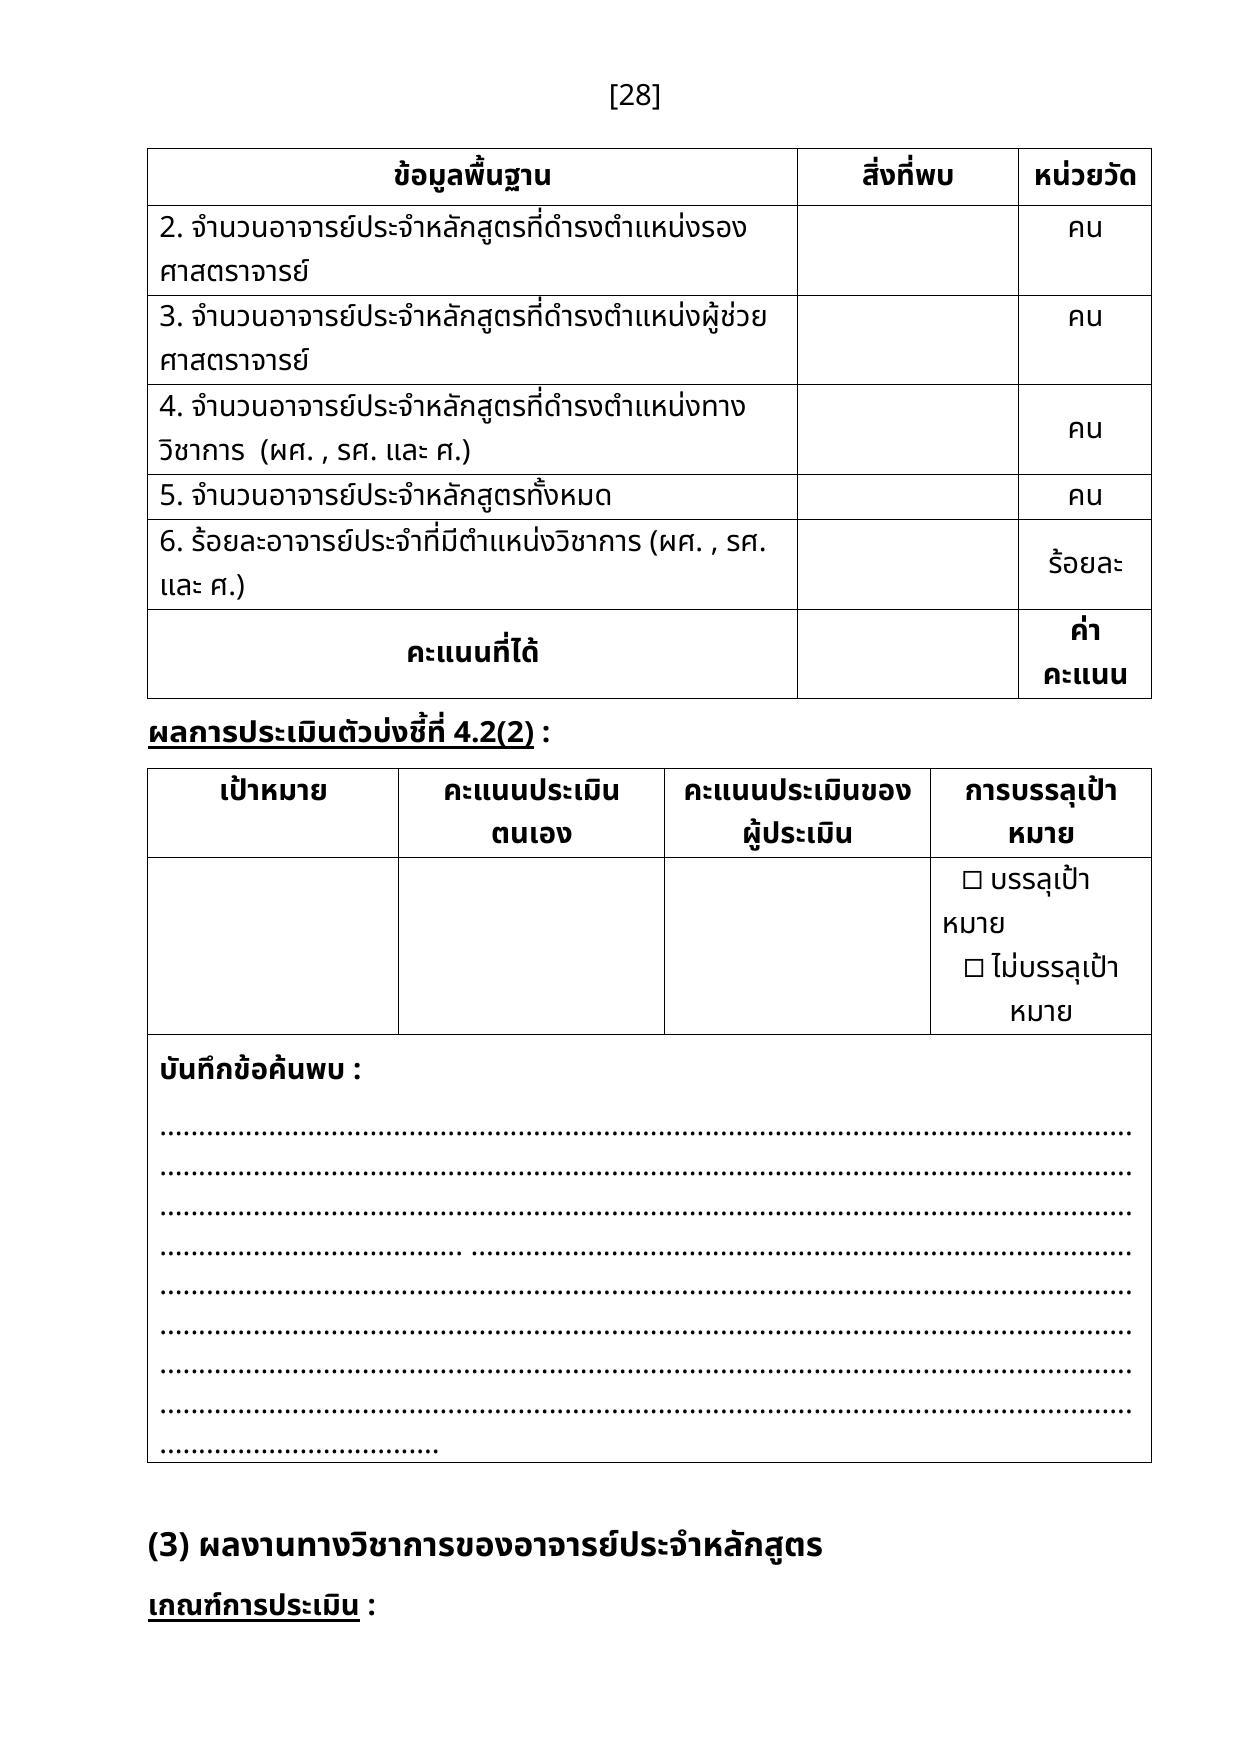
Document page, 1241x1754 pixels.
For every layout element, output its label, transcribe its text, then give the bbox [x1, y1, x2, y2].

table_cell [399, 858, 664, 1034]
table_header ข้อมูลพื้นฐาน [148, 149, 797, 205]
text (3) ผลงานทางวิชาการของอาจารย์ประจำหลักสูตร [148, 1521, 1122, 1571]
table_cell คน [1019, 475, 1151, 519]
text เกณฑ์การประเมิน : [148, 1584, 1122, 1628]
table_cell บรรลุเป้าหมาย ไม่บรรลุเป้าหมาย [931, 858, 1151, 1034]
table_header คะแนนประเมินของผู้ประเมิน [665, 769, 930, 857]
table_cell 6. ร้อยละอาจารย์ประจำที่มีตำแหน่งวิชาการ (ผศ. , รศ. และ ศ.) [148, 520, 797, 608]
table_cell [798, 206, 1018, 294]
table_cell [798, 520, 1018, 608]
table_cell 3. จำนวนอาจารย์ประจำหลักสูตรที่ดำรงตำแหน่งผู้ช่วยศาสตราจารย์ [148, 296, 797, 384]
table_header สิ่งที่พบ [798, 149, 1018, 205]
table_cell [665, 858, 930, 1034]
table_header การบรรลุเป้าหมาย [931, 769, 1151, 857]
table_cell คน [1019, 296, 1151, 384]
table_cell คะแนนที่ได้ [148, 610, 797, 698]
table_cell 4. จำนวนอาจารย์ประจำหลักสูตรที่ดำรงตำแหน่งทางวิชาการ (ผศ. , รศ. และ ศ.) [148, 385, 797, 473]
table_cell ร้อยละ [1019, 520, 1151, 608]
table_cell บันทึกข้อค้นพบ : .............................................................................................................................................................................................................................................................................................................................................................................................................................. ............................................................................................................................................................................................................................................................................................................................................................................................................................................................................................................................................................................................................................................. [148, 1035, 1151, 1462]
table_cell ค่าคะแนน [1019, 610, 1151, 698]
table_cell คน [1019, 385, 1151, 473]
table_cell คน [1019, 206, 1151, 294]
table_header เป้าหมาย [148, 769, 398, 857]
table_header หน่วยวัด [1019, 149, 1151, 205]
table_cell [798, 610, 1018, 698]
text ผลการประเมินตัวบ่งชี้ที่ 4.2(2) : [148, 711, 1132, 755]
table_cell [798, 475, 1018, 519]
table_header คะแนนประเมินตนเอง [399, 769, 664, 857]
table_cell [798, 296, 1018, 384]
table_cell 2. จำนวนอาจารย์ประจำหลักสูตรที่ดำรงตำแหน่งรองศาสตราจารย์ [148, 206, 797, 294]
table_cell 5. จำนวนอาจารย์ประจำหลักสูตรทั้งหมด [148, 475, 797, 519]
table_cell [148, 858, 398, 1034]
table_cell [798, 385, 1018, 473]
